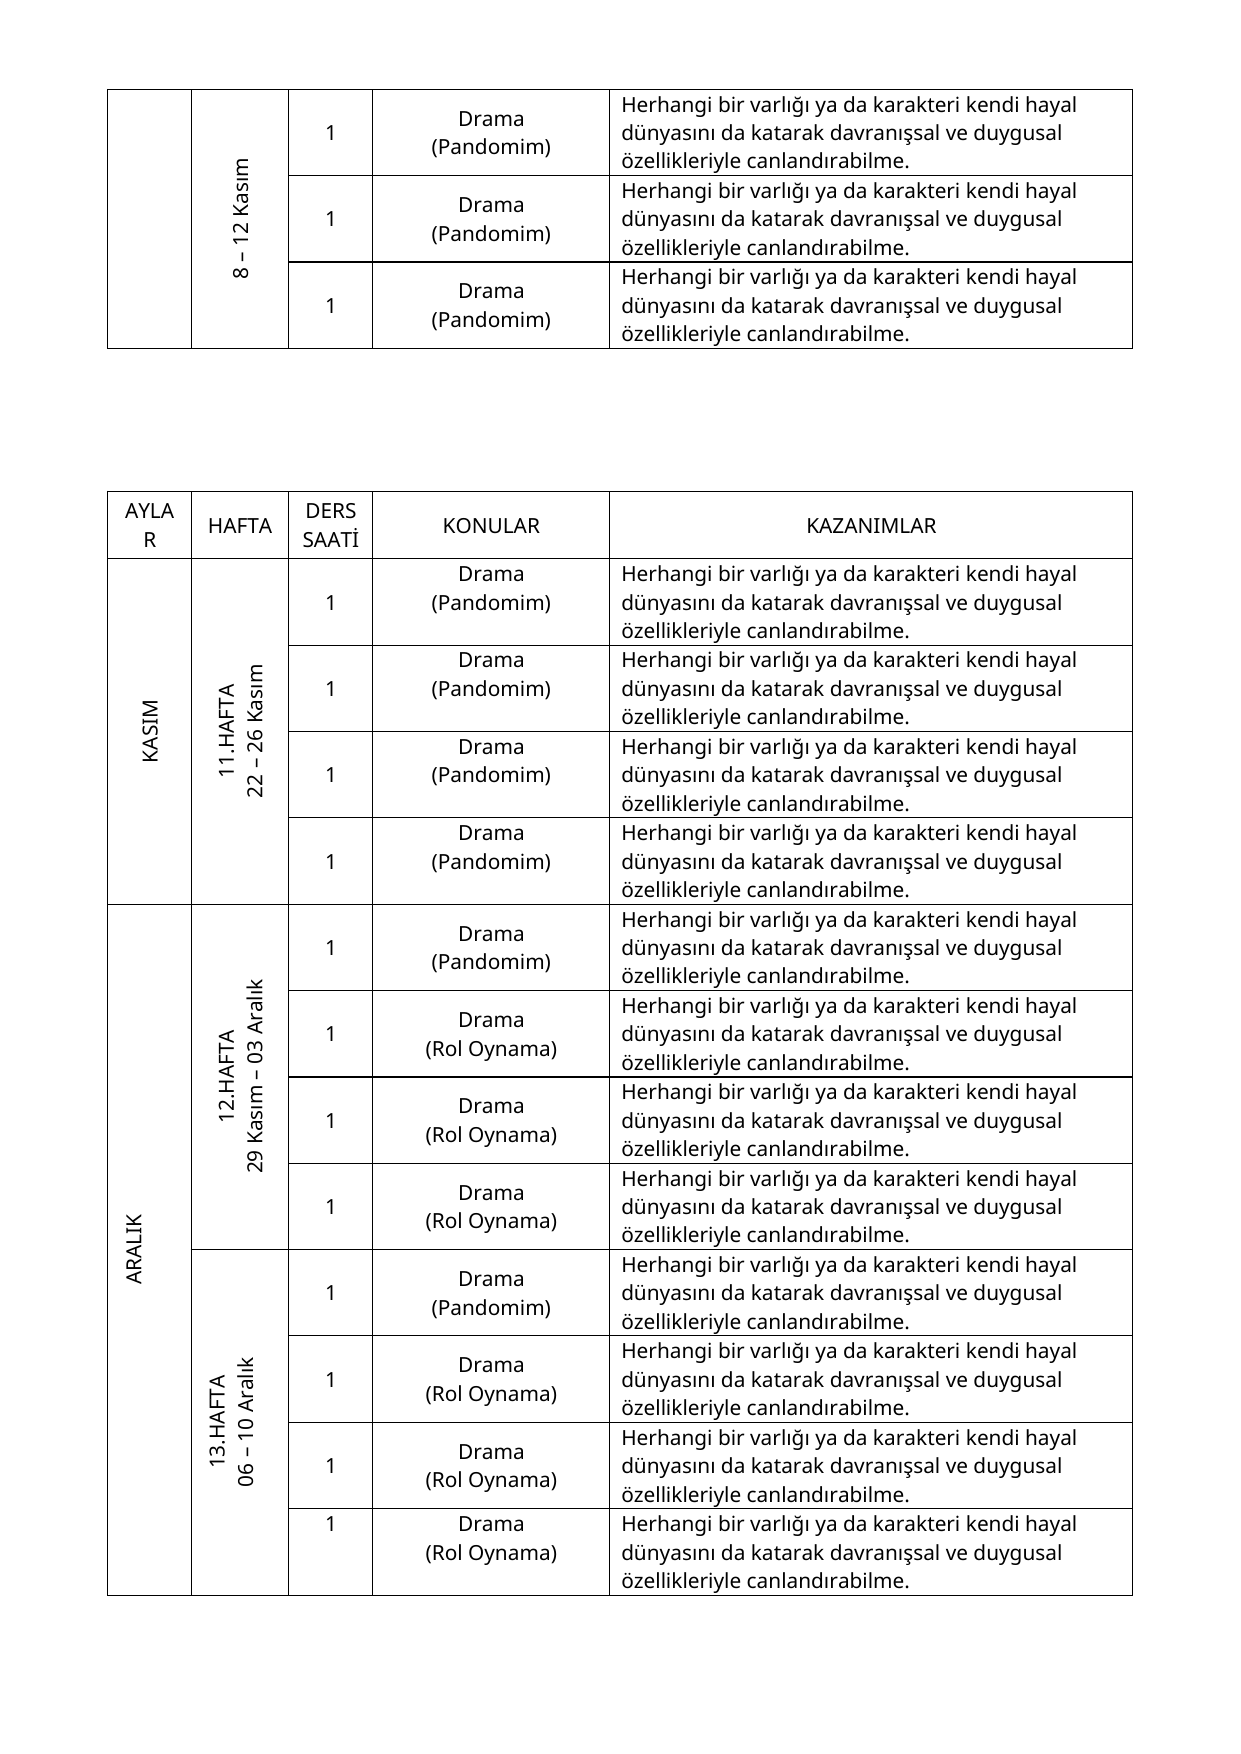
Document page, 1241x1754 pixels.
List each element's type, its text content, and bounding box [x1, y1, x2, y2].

table_cell Herhangi bir varlığı ya da karakteri kendi hayal dünyasını da katarak davranışsal ve duygusal özellikleriyle canlandırabilme. [610, 732, 1132, 817]
table_cell Herhangi bir varlığı ya da karakteri kendi hayal dünyasını da katarak davranışsal ve duygusal özellikleriyle canlandırabilme. [610, 263, 1132, 348]
table_cell Herhangi bir varlığı ya da karakteri kendi hayal dünyasını da katarak davranışsal ve duygusal özellikleriyle canlandırabilme. [610, 1164, 1132, 1249]
table_header HAFTA [192, 492, 288, 558]
table_cell Drama (Pandomim) [373, 176, 609, 261]
table_cell Drama (Pandomim) [373, 646, 609, 731]
table_cell Drama (Rol Oynama) [373, 1336, 609, 1422]
table_header KONULAR [373, 492, 609, 558]
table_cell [610, 90, 1132, 175]
table_cell 1 [289, 1423, 372, 1508]
table_cell Herhangi bir varlığı ya da karakteri kendi hayal dünyasını da katarak davranışsal ve duygusal özellikleriyle canlandırabilme. [610, 646, 1132, 731]
table_cell 1 [289, 1509, 372, 1594]
table_cell 1 [289, 991, 372, 1076]
table_cell 12.HAFTA 29 Kasım – 03 Aralık [192, 905, 288, 1249]
table_cell Herhangi bir varlığı ya da karakteri kendi hayal dünyasını da katarak davranışsal ve duygusal özellikleriyle canlandırabilme. [610, 1250, 1132, 1335]
table_cell 11.HAFTA 22 – 26 Kasım [192, 559, 288, 904]
table_cell Herhangi bir varlığı ya da karakteri kendi hayal dünyasını da katarak davranışsal ve duygusal özellikleriyle canlandırabilme. [610, 991, 1132, 1076]
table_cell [610, 1423, 1132, 1508]
table_cell 1 [289, 1164, 372, 1249]
table_cell Herhangi bir varlığı ya da karakteri kendi hayal dünyasını da katarak davranışsal ve duygusal özellikleriyle canlandırabilme. [610, 1078, 1132, 1163]
table_cell Drama (Pandomim) [373, 90, 609, 175]
table_cell ARALIK [108, 905, 191, 1594]
table_cell Drama (Rol Oynama) [373, 1078, 609, 1163]
table_cell 1 [289, 1336, 372, 1422]
table_cell Drama (Pandomim) [373, 732, 609, 817]
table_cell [192, 90, 288, 348]
table_cell Drama (Pandomim) [373, 818, 609, 904]
table_header KAZANIMLAR [610, 492, 1132, 558]
table_cell Drama (Pandomim) [373, 263, 609, 348]
table_cell Herhangi bir varlığı ya da karakteri kendi hayal dünyasını da katarak davranışsal ve duygusal özellikleriyle canlandırabilme. [610, 1336, 1132, 1422]
table_cell Drama (Pandomim) [373, 905, 609, 990]
table_cell Herhangi bir varlığı ya da karakteri kendi hayal dünyasını da katarak davranışsal ve duygusal özellikleriyle canlandırabilme. [610, 818, 1132, 904]
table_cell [610, 176, 1132, 261]
table_cell Drama (Rol Oynama) [373, 1509, 609, 1594]
table_cell 1 [289, 263, 372, 348]
table_header DERS SAATİ [289, 492, 372, 558]
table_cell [610, 1509, 1132, 1594]
table_cell Drama (Rol Oynama) [373, 1423, 609, 1508]
table_cell 1 [289, 818, 372, 904]
table_cell Drama (Pandomim) [373, 1250, 609, 1335]
table_cell 1 [289, 646, 372, 731]
table_header AYLAR [108, 492, 191, 558]
table_cell 1 [289, 1250, 372, 1335]
table_cell 1 [289, 1078, 372, 1163]
table_cell Drama (Rol Oynama) [373, 1164, 609, 1249]
table_cell Drama (Rol Oynama) [373, 991, 609, 1076]
table_cell 1 [289, 559, 372, 644]
table_cell 1 [289, 732, 372, 817]
table_cell 13.HAFTA 06 – 10 Aralık [192, 1250, 288, 1594]
table_cell Drama (Pandomim) [373, 559, 609, 644]
table_cell 1 [289, 905, 372, 990]
table_cell 1 [289, 90, 372, 175]
table_cell 1 [289, 176, 372, 261]
table_cell KASIM [108, 559, 191, 904]
table_cell Herhangi bir varlığı ya da karakteri kendi hayal dünyasını da katarak davranışsal ve duygusal özellikleriyle canlandırabilme. [610, 559, 1132, 644]
table_cell Herhangi bir varlığı ya da karakteri kendi hayal dünyasını da katarak davranışsal ve duygusal özellikleriyle canlandırabilme. [610, 905, 1132, 990]
